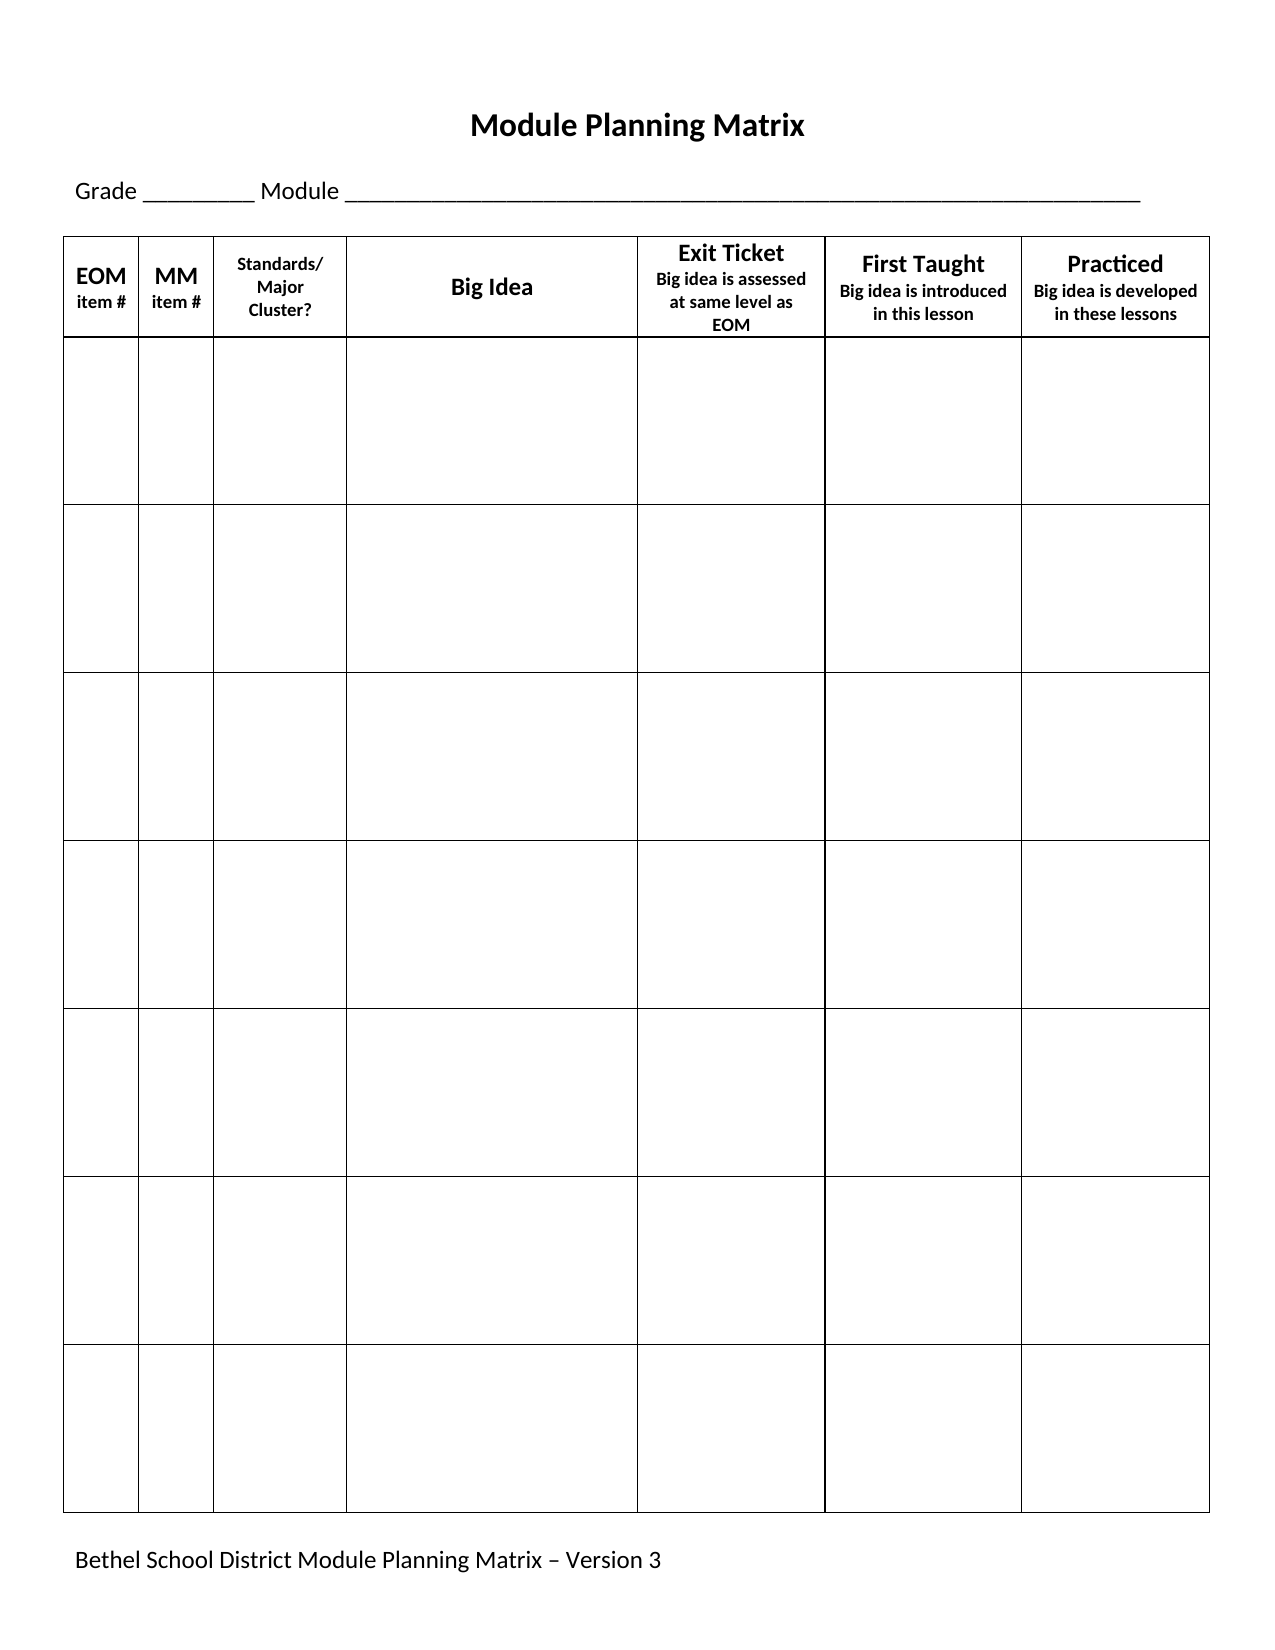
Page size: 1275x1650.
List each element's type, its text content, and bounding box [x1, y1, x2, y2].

table_cell [64, 673, 138, 840]
table_cell [214, 1345, 346, 1512]
table_cell [1022, 1009, 1209, 1176]
table_cell [214, 841, 346, 1008]
table_cell [826, 338, 1021, 504]
table_cell [64, 1009, 138, 1176]
table_cell [64, 1177, 138, 1344]
table_cell [638, 673, 824, 840]
table_cell [826, 1009, 1021, 1176]
table_cell [64, 841, 138, 1008]
table_cell [1022, 338, 1209, 504]
table_cell [347, 841, 637, 1008]
table_cell [638, 841, 824, 1008]
table_header Practiced Big idea is developed in these lessons [1022, 237, 1209, 336]
text Grade _________ Module ________________________________________________________________ [75, 175, 1200, 206]
table_cell [1022, 841, 1209, 1008]
table_cell [826, 673, 1021, 840]
text Module Planning Matrix [75, 104, 1200, 144]
table_cell [1022, 1345, 1209, 1512]
table_cell [139, 505, 213, 672]
table_cell [139, 841, 213, 1008]
table_cell [64, 338, 138, 504]
table_header First Taught Big idea is introduced in this lesson [826, 237, 1021, 336]
table_cell [139, 1177, 213, 1344]
table_header Standards/ Major Cluster? [214, 237, 346, 336]
table_cell [64, 1345, 138, 1512]
table_header Exit Ticket Big idea is assessed at same level as EOM [638, 237, 824, 336]
table_cell [826, 841, 1021, 1008]
table_cell [638, 1177, 824, 1344]
table_cell [214, 1009, 346, 1176]
table_cell [347, 1009, 637, 1176]
table_cell [638, 505, 824, 672]
table_cell [214, 1177, 346, 1344]
table_cell [214, 673, 346, 840]
table_cell [347, 1177, 637, 1344]
table_cell [347, 338, 637, 504]
table_cell [826, 1177, 1021, 1344]
table_cell [347, 673, 637, 840]
table_cell [638, 338, 824, 504]
table_cell [347, 1345, 637, 1512]
table_cell [1022, 1177, 1209, 1344]
table_cell [64, 505, 138, 672]
table_cell [638, 1345, 824, 1512]
table_cell [139, 1345, 213, 1512]
table_cell [1022, 505, 1209, 672]
table_cell [139, 1009, 213, 1176]
table_cell [1022, 673, 1209, 840]
table_cell [826, 1345, 1021, 1512]
table_cell [214, 338, 346, 504]
table_header Big Idea [347, 237, 637, 336]
table_cell [826, 505, 1021, 672]
table_header EOM item # [64, 237, 138, 336]
table_cell [214, 505, 346, 672]
table_cell [347, 505, 637, 672]
table_cell [638, 1009, 824, 1176]
table_cell [139, 673, 213, 840]
table_cell [139, 338, 213, 504]
table_header MM item # [139, 237, 213, 336]
